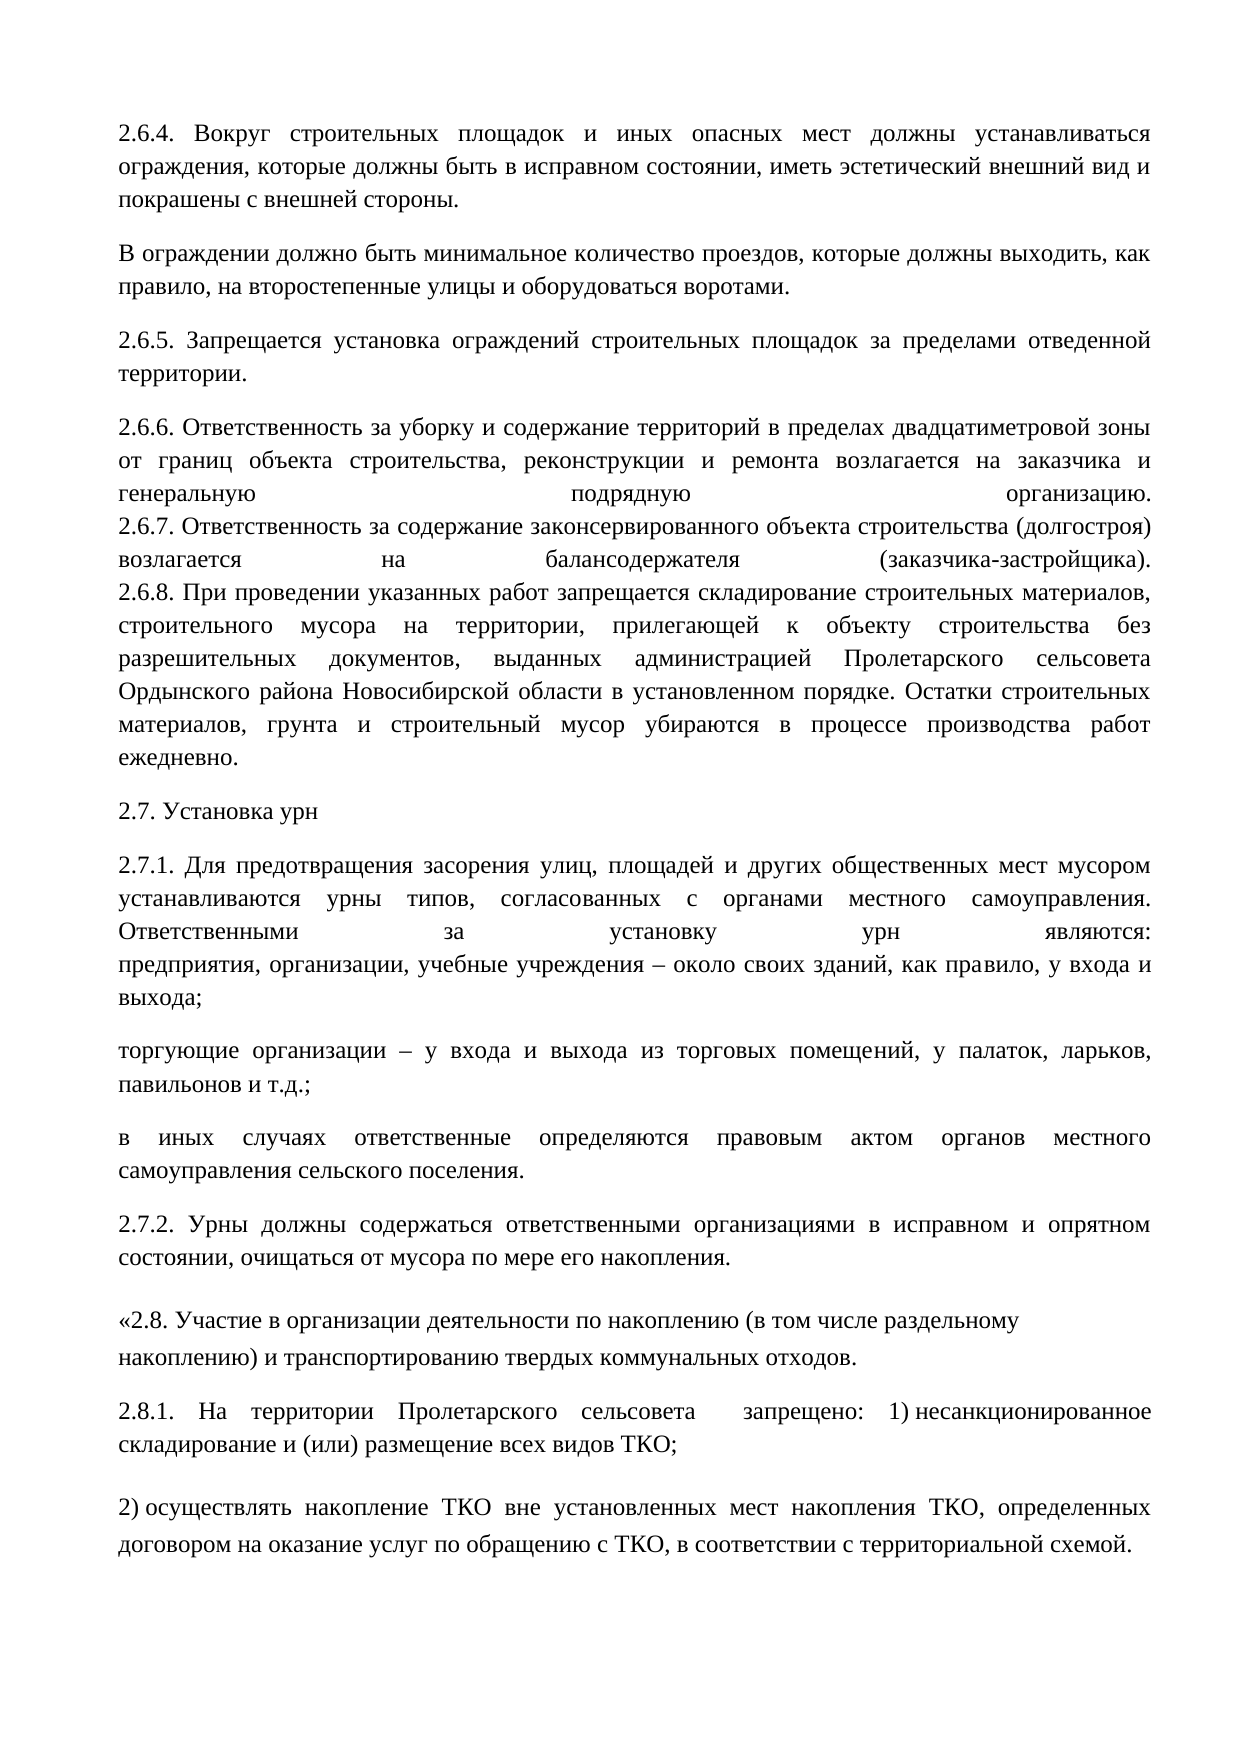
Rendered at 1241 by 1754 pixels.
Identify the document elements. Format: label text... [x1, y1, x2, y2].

text 2.6.4. Вокруг строительных площадок и иных опасных мест должны устанавливаться ограждения, которые должны быть в исправном состоянии, иметь эстетический внешний вид и покрашены с внешней стороны. [118, 118, 1152, 213]
text торгующие организации – у входа и выхода из торговых помещений, у палаток, ларьков, павильонов и т.д.; [118, 1036, 1152, 1097]
text «2.8. Участие в организации деятельности по накоплению (в том числе раздельному накоплению) и транспортированию твердых коммунальных отходов. [118, 1296, 1152, 1371]
text 2.8.1. На территории Пролетарского сельсовета запрещено: 1) несанкционированное складирование и (или) размещение всех видов ТКО; [118, 1396, 1152, 1458]
text 2.7.1. Для предотвращения засорения улиц, площадей и других общественных мест мусором устанавливаются урны типов, согласованных с органами местного самоуправления. Ответственными за установку урн являются: предприятия, организации, учебные учреждения – около своих зданий, как правило, у входа и выхода; [118, 850, 1152, 1011]
text 2) осуществлять накопление ТКО вне установленных мест накопления ТКО, определенных договором на оказание услуг по обращению с ТКО, в соответствии с территориальной схемой. [118, 1483, 1152, 1558]
text 2.7. Установка урн [118, 796, 1152, 824]
text 2.6.5. Запрещается установка ограждений строительных площадок за пределами отведенной территории. [118, 325, 1152, 387]
text 2.7.2. Урны должны содержаться ответственными организациями в исправном и опрятном состоянии, очищаться от мусора по мере его накопления. [118, 1209, 1152, 1271]
text В ограждении должно быть минимальное количество проездов, которые должны выходить, как правило, на второстепенные улицы и оборудоваться воротами. [118, 238, 1152, 300]
text в иных случаях ответственные определяются правовым актом органов местного самоуправления сельского поселения. [118, 1122, 1152, 1184]
text 2.6.6. Ответственность за уборку и содержание территорий в пределах двадцатиметровой зоны от границ объекта строительства, реконструкции и ремонта возлагается на заказчика и генеральную подрядную организацию. 2.6.7. Ответственность за содержание законсервированного объекта строительства (долгостроя) возлагается на балансодержателя (заказчика-застройщика). 2.6.8. При проведении указанных работ запрещается складирование строительных материалов, строительного мусора на территории, прилегающей к объекту строительства без разрешительных документов, выданных администрацией Пролетарского сельсовета Ордынского района Новосибирской области в установленном порядке. Остатки строительных материалов, грунта и строительный мусор убираются в процессе производства работ ежедневно. [118, 412, 1152, 771]
